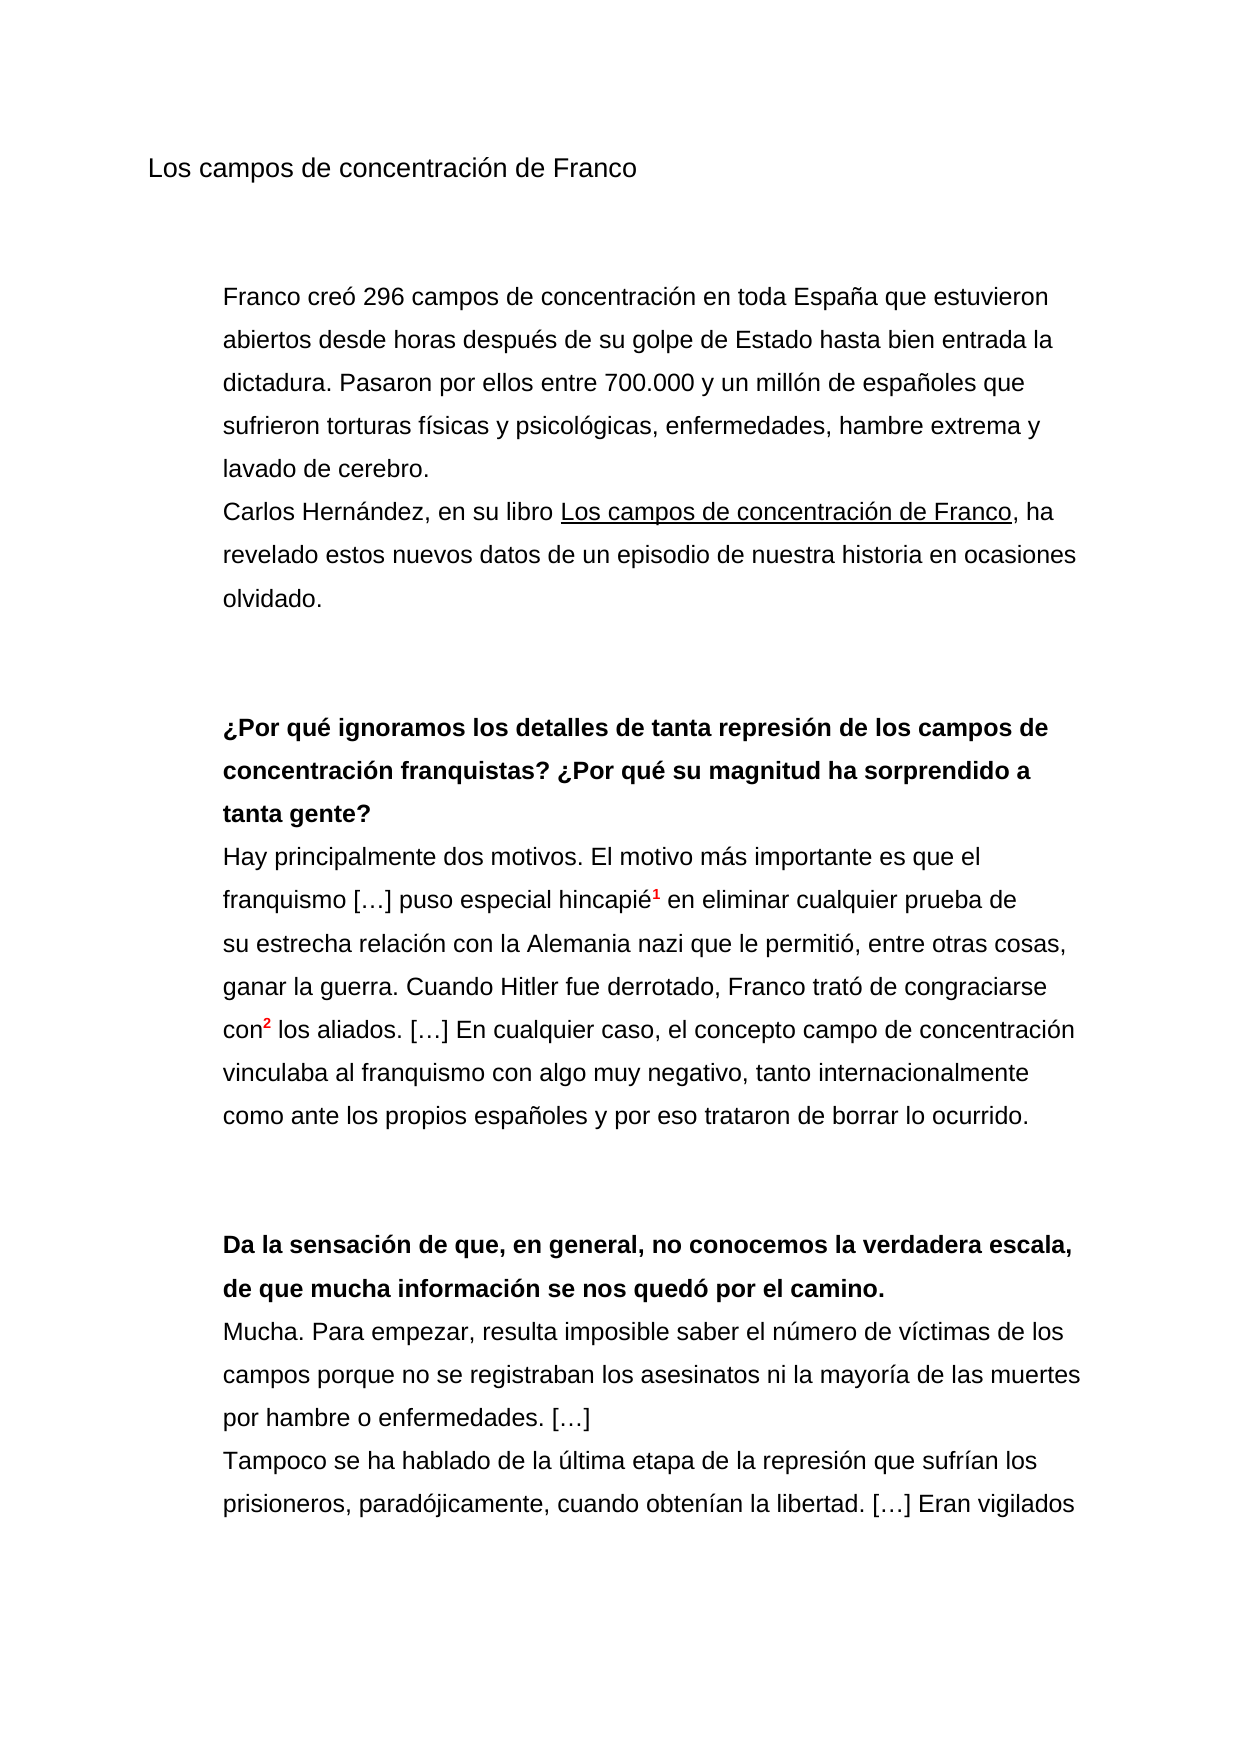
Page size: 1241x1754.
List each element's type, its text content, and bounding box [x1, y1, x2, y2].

subtitle Los campos de concentración de Franco [148, 152, 1093, 183]
list con2 los aliados. […] En cualquier caso, el concepto campo de concentración vinculaba al franquismo con algo muy negativo, tanto internacionalmente [223, 1015, 1093, 1087]
list como ante los propios españoles y por eso trataron de borrar lo ocurrido. [223, 1101, 1093, 1130]
list Tampoco se ha hablado de la última etapa de la represión que sufrían los prisioneros, paradójicamente, cuando obtenían la libertad. […] Eran vigilados [223, 1446, 1093, 1518]
list ¿Por qué ignoramos los detalles de tanta represión de los campos de concentración franquistas? ¿Por qué su magnitud ha sorprendido a tanta gente? [223, 713, 1093, 828]
list Carlos Hernández, en su libro Los campos de concentración de Franco, ha revelado estos nuevos datos de un episodio de nuestra historia en ocasiones [223, 497, 1093, 569]
list olvidado. [223, 584, 1093, 612]
list su estrecha relación con la Alemania nazi que le permitió, entre otras cosas, ganar la guerra. Cuando Hitler fue derrotado, Franco trató de congraciarse [223, 929, 1093, 1001]
list Hay principalmente dos motivos. El motivo más importante es que el franquismo […] puso especial hincapié1 en eliminar cualquier prueba de [223, 842, 1093, 914]
list lavado de cerebro. [223, 454, 1093, 483]
list Mucha. Para empezar, resulta imposible saber el número de víctimas de los campos porque no se registraban los asesinatos ni la mayoría de las muertes por hambre o enfermedades. […] [223, 1317, 1093, 1432]
list Franco creó 296 campos de concentración en toda España que estuvieron abiertos desde horas después de su golpe de Estado hasta bien entrada la dictadura. Pasaron por ellos entre 700.000 y un millón de españoles que sufrieron torturas físicas y psicológicas, enfermedades, hambre extrema y [223, 282, 1093, 440]
list Da la sensación de que, en general, no conocemos la verdadera escala, de que mucha información se nos quedó por el camino. [223, 1231, 1093, 1302]
